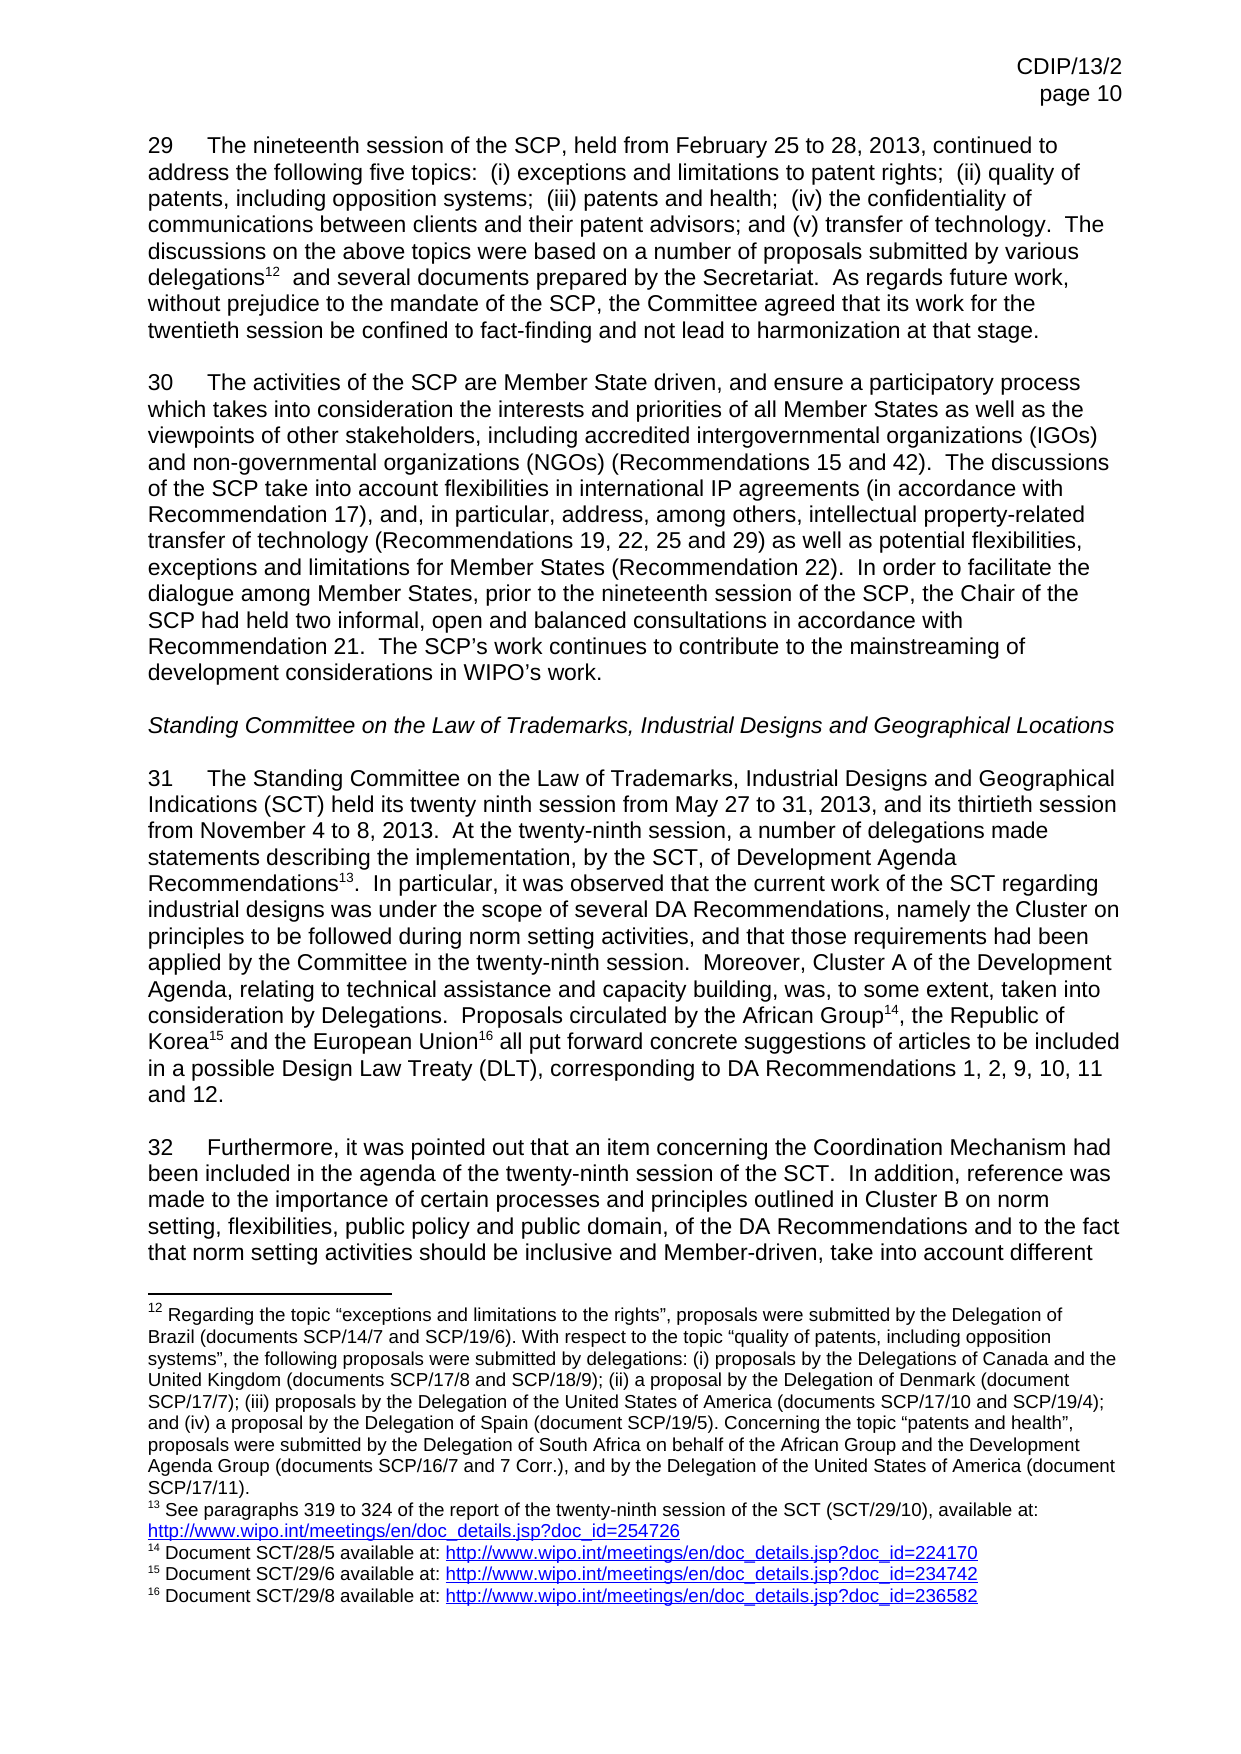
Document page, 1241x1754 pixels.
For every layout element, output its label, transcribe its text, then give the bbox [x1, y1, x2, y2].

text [148, 1134, 1122, 1265]
text The activities of the SCP are Member State driven, and ensure a participatory process which takes into consideration the interests and priorities of all Member States as well as the viewpoints of other stakeholders, including accredited intergovernmental organizations (IGOs) and non-governmental organizations (NGOs) (Recommendations 15 and 42). The discussions of the SCP take into account flexibilities in international IP agreements (in accordance with Recommendation 17), and, in particular, address, among others, intellectual property-related transfer of technology (Recommendations 19, 22, 25 and 29) as well as potential flexibilities, exceptions and limitations for Member States (Recommendation 22). In order to facilitate the dialogue among Member States, prior to the nineteenth session of the SCP, the Chair of the SCP had held two informal, open and balanced consultations in accordance with Recommendation 21. The SCP’s work continues to contribute to the mainstreaming of development considerations in WIPO’s work. [148, 369, 1122, 686]
text The nineteenth session of the SCP, held from February 25 to 28, 2013, continued to address the following five topics: (i) exceptions and limitations to patent rights; (ii) quality of patents, including opposition systems; (iii) patents and health; (iv) the confidentiality of communications between clients and their patent advisors; and (v) transfer of technology. The discussions on the above topics were based on a number of proposals submitted by various delegations and several documents prepared by the Secretariat. As regards future work, without prejudice to the mandate of the SCP, the Committee agreed that its work for the twentieth session be confined to fact-finding and not lead to harmonization at that stage. [148, 132, 1122, 343]
text The Standing Committee on the Law of Trademarks, Industrial Designs and Geographical Indications (SCT) held its twenty ninth session from May 27 to 31, 2013, and its thirtieth session from November 4 to 8, 2013. At the twenty-ninth session, a number of delegations made statements describing the implementation, by the SCT, of Development Agenda Recommendations. In particular, it was observed that the current work of the SCT regarding industrial designs was under the scope of several DA Recommendations, namely the Cluster on principles to be followed during norm setting activities, and that those requirements had been applied by the Committee in the twenty-ninth session. Moreover, Cluster A of the Development Agenda, relating to technical assistance and capacity building, was, to some extent, taken into consideration by Delegations. Proposals circulated by the African Group, the Republic of Korea and the European Union all put forward concrete suggestions of articles to be included in a possible Design Law Treaty (DLT), corresponding to DA Recommendations 1, 2, 9, 10, 11 and 12. [148, 765, 1122, 1107]
text Standing Committee on the Law of Trademarks, Industrial Designs and Geographical Locations [148, 712, 1122, 738]
